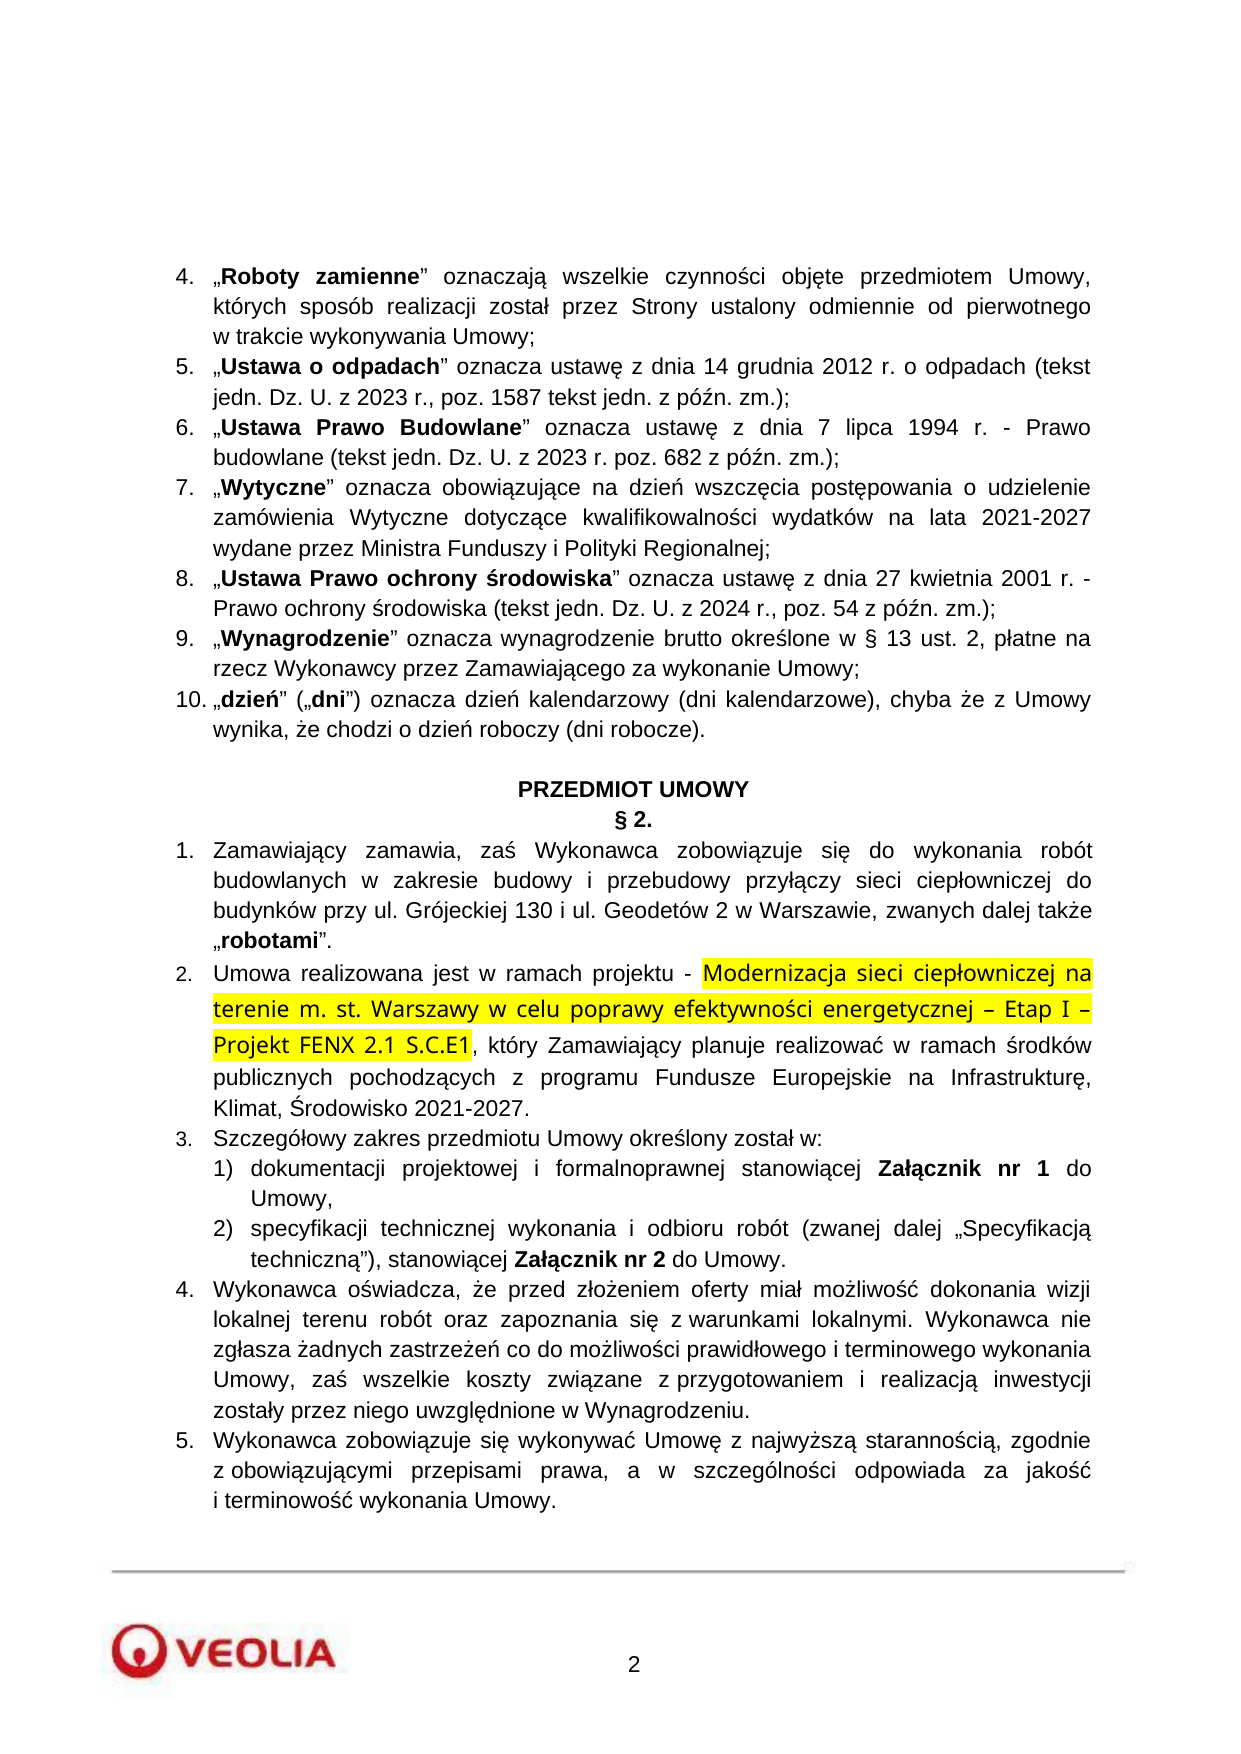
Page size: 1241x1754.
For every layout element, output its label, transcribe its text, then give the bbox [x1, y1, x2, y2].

list Szczegółowy zakres przedmiotu Umowy określony został w: [175, 1125, 1092, 1151]
list „Ustawa Prawo ochrony środowiska” oznacza ustawę z dnia 27 kwietnia 2001 r. - Prawo ochrony środowiska (tekst jedn. Dz. U. z 2024 r., poz. 54 z późn. zm.); [175, 565, 1092, 621]
list „Wynagrodzenie” oznacza wynagrodzenie brutto określone w § 13 ust. 2, płatne na rzecz Wykonawcy przez Zamawiającego za wykonanie Umowy; [175, 625, 1092, 682]
text § 2. [175, 806, 1092, 833]
list „Wytyczne” oznacza obowiązujące na dzień wszczęcia postępowania o udzielenie zamówienia Wytyczne dotyczące kwalifikowalności wydatków na lata 2021-2027 wydane przez Ministra Funduszy i Polityki Regionalnej; [175, 474, 1092, 561]
list Wykonawca zobowiązuje się wykonywać Umowę z najwyższą starannością, zgodnie z obowiązującymi przepisami prawa, a w szczególności odpowiada za jakość i terminowość wykonania Umowy. [175, 1427, 1092, 1514]
list „Roboty zamienne” oznaczają wszelkie czynności objęte przedmiotem Umowy, których sposób realizacji został przez Strony ustalony odmiennie od pierwotnego w trakcie wykonywania Umowy; [175, 263, 1092, 349]
list „Ustawa Prawo Budowlane” oznacza ustawę z dnia 7 lipca 1994 r. - Prawo budowlane (tekst jedn. Dz. U. z 2023 r. poz. 682 z późn. zm.); [175, 414, 1092, 470]
list Wykonawca oświadcza, że przed złożeniem oferty miał możliwość dokonania wizji lokalnej terenu robót oraz zapoznania się z warunkami lokalnymi. Wykonawca nie zgłasza żadnych zastrzeżeń co do możliwości prawidłowego i terminowego wykonania Umowy, zaś wszelkie koszty związane z przygotowaniem i realizacją inwestycji zostały przez niego uwzględnione w Wynagrodzeniu. [175, 1276, 1092, 1423]
list dokumentacji projektowej i formalnoprawnej stanowiącej Załącznik nr 1 do Umowy, [213, 1155, 1092, 1212]
subtitle PRZEDMIOT UMOWY [174, 776, 1092, 802]
list Zamawiający zamawia, zaś Wykonawca zobowiązuje się do wykonania robót budowlanych w zakresie budowy i przebudowy przyłączy sieci ciepłowniczej do budynków przy ul. Grójeckiej 130 i ul. Geodetów 2 w Warszawie, zwanych dalej także „robotami”. [175, 837, 1092, 953]
list specyfikacji technicznej wykonania i odbioru robót (zwanej dalej „Specyfikacją techniczną”), stanowiącej Załącznik nr 2 do Umowy. [213, 1215, 1092, 1272]
list Umowa realizowana jest w ramach projektu - Modernizacja sieci ciepłowniczej na terenie m. st. Warszawy w celu poprawy efektywności energetycznej – Etap I – Projekt FENX 2.1 S.C.E1, który Zamawiający planuje realizować w ramach środków publicznych pochodzących z programu Fundusze Europejskie na Infrastrukturę, Klimat, Środowisko 2021-2027. [175, 957, 1092, 1121]
list „dzień” („dni”) oznacza dzień kalendarzowy (dni kalendarzowe), chyba że z Umowy wynika, że chodzi o dzień roboczy (dni robocze). [175, 686, 1092, 742]
list „Ustawa o odpadach” oznacza ustawę z dnia 14 grudnia 2012 r. o odpadach (tekst jedn. Dz. U. z 2023 r., poz. 1587 tekst jedn. z późn. zm.); [175, 353, 1092, 410]
picture [0, 1499, 1238, 1754]
